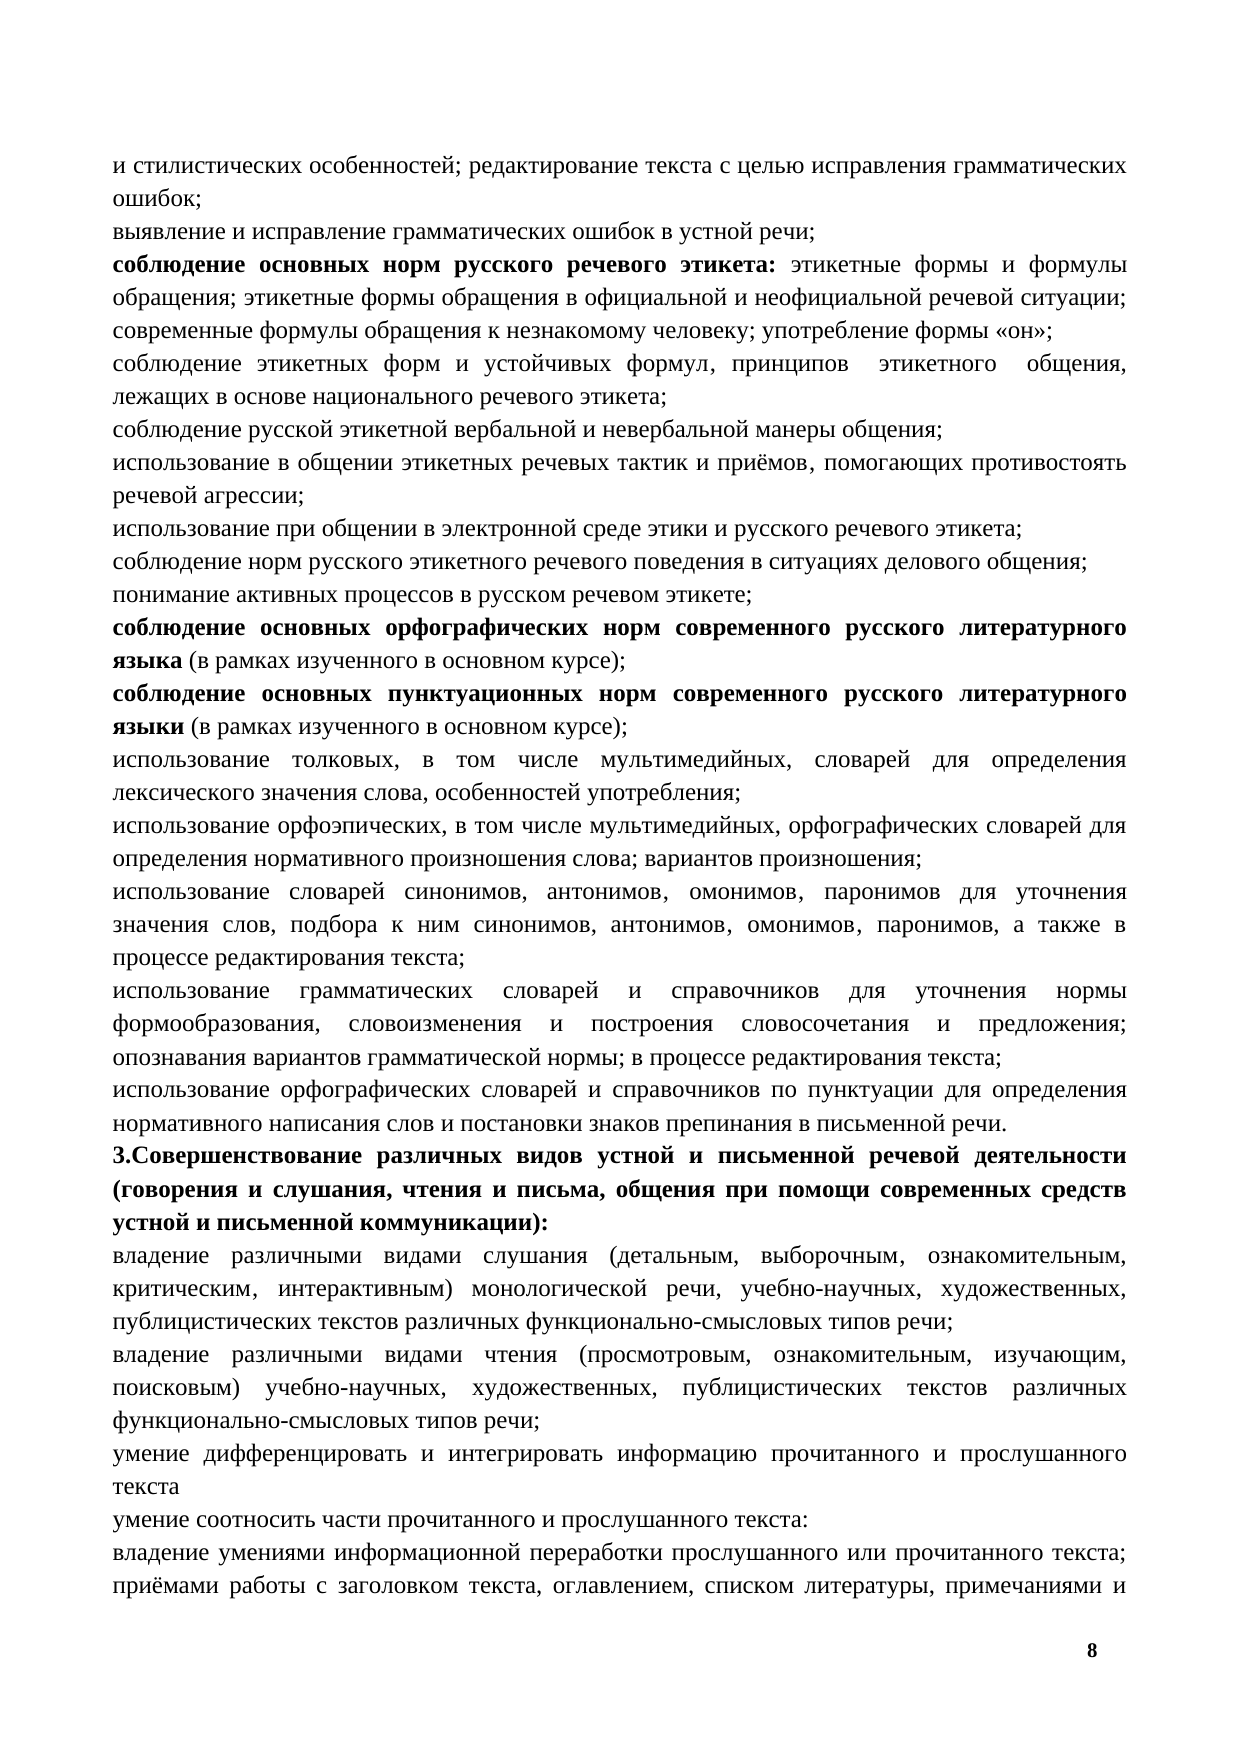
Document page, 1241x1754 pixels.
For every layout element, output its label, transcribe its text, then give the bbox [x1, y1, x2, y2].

text использование орфографических словарей и справочников по пунктуации для определения нормативного написания слов и постановки знаков препинания в письменной речи. [112, 1074, 1128, 1136]
text умение дифференцировать и интегрировать информацию прочитанного и прослушанного текста [112, 1438, 1128, 1499]
text выявление и исправление грамматических ошибок в устной речи; [112, 216, 1128, 245]
text владение различными видами слушания (детальным, выборочным‚ ознакомительным, критическим‚ интерактивным) монологической речи, учебно-научных, художественных, публицистических текстов различных функционально-смысловых типов речи; [112, 1240, 1128, 1334]
text соблюдение основных пунктуационных норм современного русского литературного языки (в рамках изученного в основном курсе); [112, 678, 1128, 740]
text соблюдение основных орфографических норм современного русского литературного языка (в рамках изученного в основном курсе); [112, 612, 1128, 674]
text использование при общении в электронной среде этики и русского речевого этикета; [112, 513, 1128, 542]
text умение соотносить части прочитанного и прослушанного текста: [112, 1504, 1128, 1533]
text владение различными видами чтения (просмотровым, ознакомительным, изучающим, поисковым) учебно-научных, художественных, публицистических текстов различных функционально-смысловых типов речи; [112, 1339, 1128, 1433]
text соблюдение этикетных форм и устойчивых формул‚ принципов этикетного общения, лежащих в основе национального речевого этикета; [112, 348, 1128, 410]
text использование толковых, в том числе мультимедийных, словарей для определения лексического значения слова, особенностей употребления; [112, 744, 1128, 806]
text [112, 1537, 1128, 1599]
text 3.Совершенствование различных видов устной и письменной речевой деятельности (говорения и слушания, чтения и письма, общения при помощи современных средств устной и письменной коммуникации): [112, 1141, 1128, 1235]
text понимание активных процессов в русском речевом этикете; [112, 579, 1128, 608]
text использование орфоэпических, в том числе мультимедийных, орфографических словарей для определения нормативного произношения слова; вариантов произношения; [112, 810, 1128, 872]
text использование в общении этикетных речевых тактик и приёмов‚ помогающих противостоять речевой агрессии; [112, 447, 1128, 509]
text соблюдение норм русского этикетного речевого поведения в ситуациях делового общения; [112, 546, 1128, 575]
text соблюдение основных норм русского речевого этикета: этикетные формы и формулы обращения; этикетные формы обращения в официальной и неофициальной речевой ситуации; современные формулы обращения к незнакомому человеку; употребление формы «он»; [112, 249, 1128, 344]
text соблюдение русской этикетной вербальной и невербальной манеры общения; [112, 414, 1128, 443]
text использование грамматических словарей и справочников для уточнения нормы формообразования, словоизменения и построения словосочетания и предложения; опознавания вариантов грамматической нормы; в процессе редактирования текста; [112, 976, 1128, 1070]
text использование словарей синонимов, антонимов‚ омонимов‚ паронимов для уточнения значения слов, подбора к ним синонимов, антонимов‚ омонимов‚ паронимов, а также в процессе редактирования текста; [112, 876, 1128, 971]
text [112, 150, 1128, 212]
